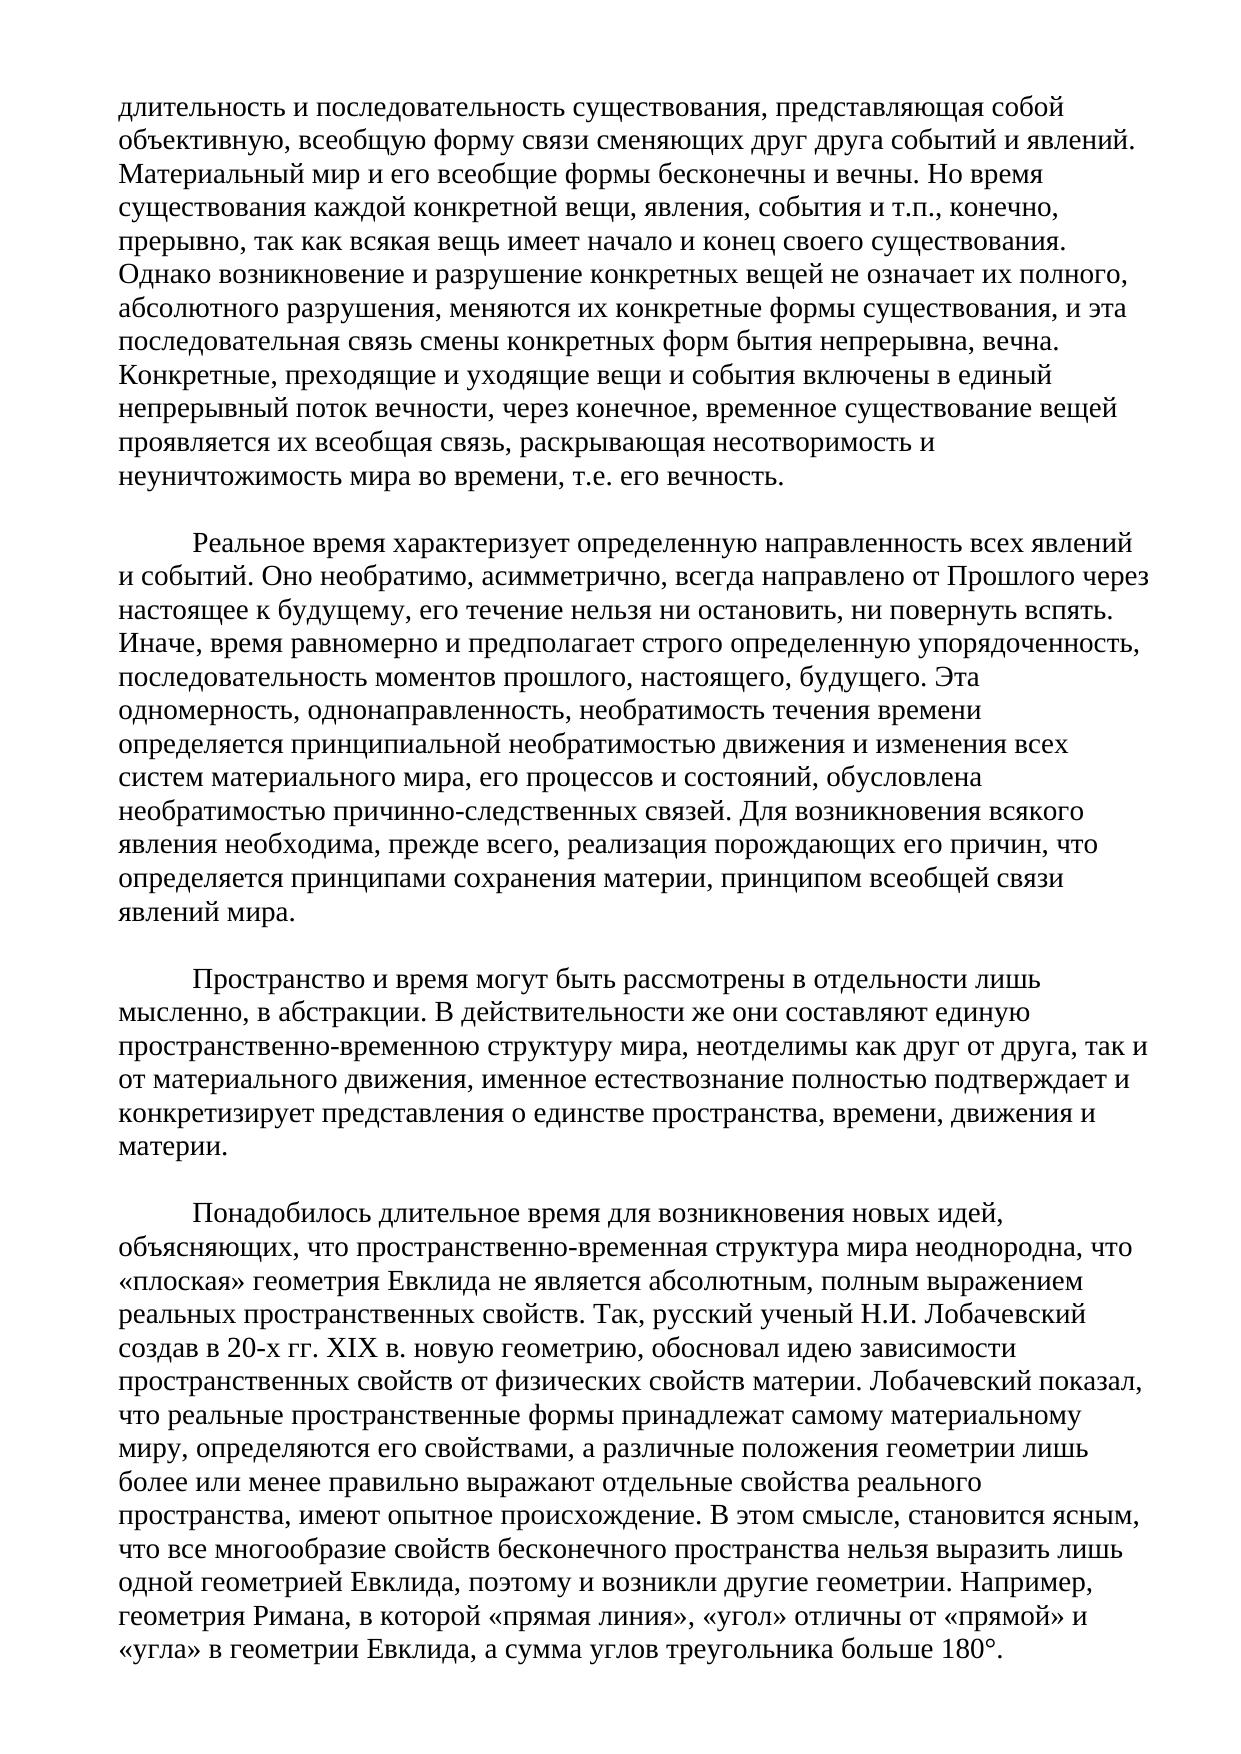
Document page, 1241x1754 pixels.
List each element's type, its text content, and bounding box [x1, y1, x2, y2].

text Реальное время характеризует определенную направленность всех явлений и событий. Оно необратимо, асимметрично, всегда направлено от Прошлого через настоящее к будущему, его течение нельзя ни остановить, ни повернуть вспять. Иначе, время равномерно и предполагает строго определенную упорядоченность, последовательность моментов прошлого, настоящего, будущего. Эта одномерность, однонаправленность, необратимость течения времени определяется принципиальной необратимостью движения и изменения всех систем материального мира, его процессов и состояний, обусловлена необратимостью причинно-следственных связей. Для возникновения всякого явления необходима, прежде всего, реализация порождающих его причин, что определяется принципами сохранения материи, принципом всеобщей связи явлений мира. [118, 525, 1152, 927]
text Понадобилось длительное время для возникновения новых идей, объясняющих, что пространственно-временная структура мира неоднородна, что «плоская» геометрия Евклида не является абсолютным, полным выражением реальных пространственных свойств. Так, русский ученый Н.И. Лобачевский создав в 20-х гг. XIX в. новую геометрию, обосновал идею зависимости пространственных свойств от физических свойств материи. Лобачевский показал, что реальные пространственные формы принадлежат самому материальному миру, определяются его свойствами, а различные положения геометрии лишь более или менее правильно выражают отдельные свойства реального пространства, имеют опытное происхождение. В этом смысле, становится ясным, что все многообразие свойств бесконечного пространства нельзя выразить лишь одной геометрией Евклида, поэтому и возникли другие геометрии. Например, геометрия Римана, в которой «прямая линия», «угол» отличны от «прямой» и «угла» в геометрии Евклида, а сумма углов треугольника больше 180°. [118, 1196, 1152, 1665]
text Пространство и время могут быть рассмотрены в отдельности лишь мысленно, в абстракции. В действительности же они составляют единую пространственно-временною структуру мира, неотделимы как друг от друга, так и от материального движения, именное естествознание полностью подтверждает и конкретизирует представления о единстве пространства, времени, движения и материи. [118, 961, 1152, 1162]
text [118, 89, 1152, 491]
